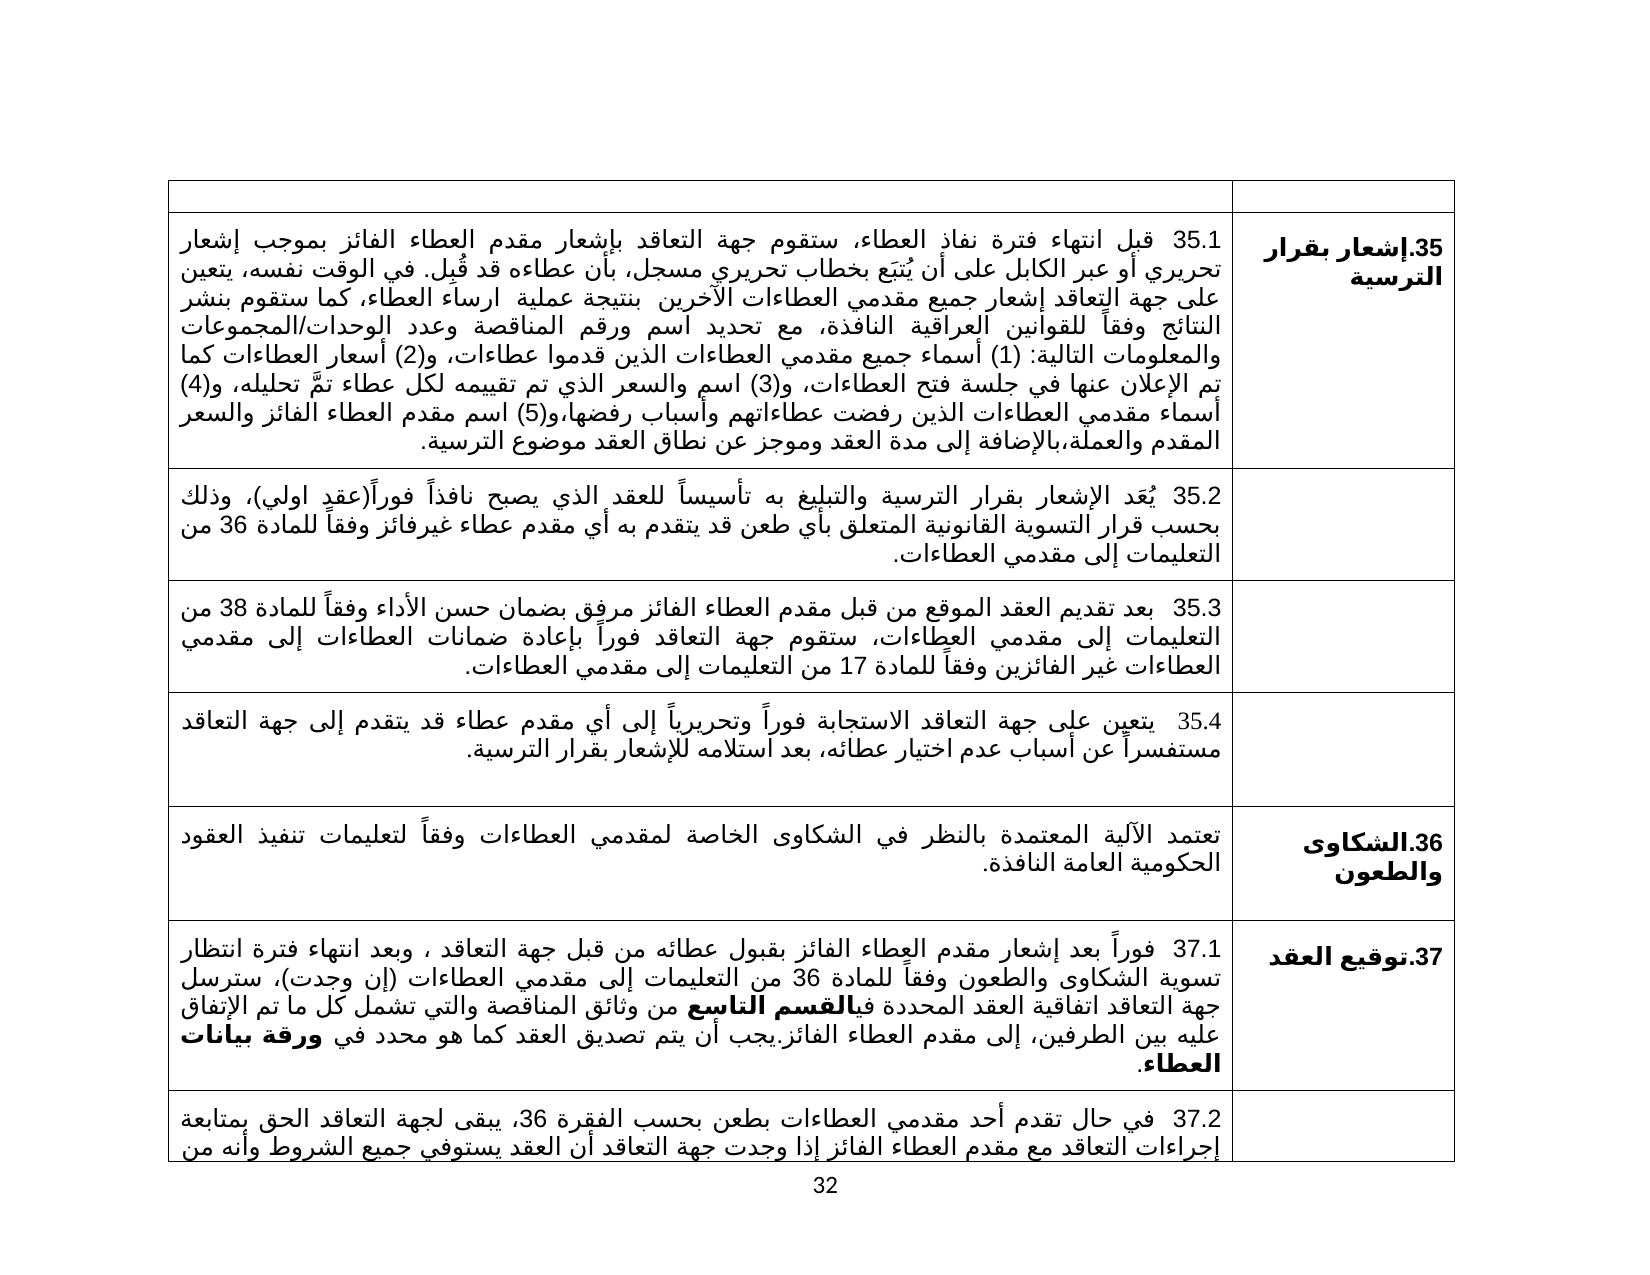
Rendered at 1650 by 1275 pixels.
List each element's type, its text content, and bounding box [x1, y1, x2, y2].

table_cell 35.1 قبل انتهاء فترة نفاذ العطاء، ستقوم جهة التعاقد بإشعار مقدم العطاء الفائز بموجب إشعار تحريري أو عبر الكابل على أن يُتبَع بخطاب تحريري مسجل، بأن عطاءه قد قُبِل. في الوقت نفسه، يتعين على جهة التعاقد إشعار جميع مقدمي العطاءات الآخرين بنتيجة عملية ارساء العطاء، كما ستقوم بنشر النتائج وفقاً للقوانين العراقية النافذة، مع تحديد اسم ورقم المناقصة وعدد الوحدات/المجموعات والمعلومات التالية: (1) أسماء جميع مقدمي العطاءات الذين قدموا عطاءات، و(2) أسعار العطاءات كما تم الإعلان عنها في جلسة فتح العطاءات، و(3) اسم والسعر الذي تم تقييمه لكل عطاء تمَّ تحليله، و(4) أسماء مقدمي العطاءات الذين رفضت عطاءاتهم وأسباب رفضها،و(5) اسم مقدم العطاء الفائز والسعر المقدم والعملة،بالإضافة إلى مدة العقد وموجز عن نطاق العقد موضوع الترسية. [169, 213, 1232, 468]
table_cell 37.1 فوراً بعد إشعار مقدم العطاء الفائز بقبول عطائه من قبل جهة التعاقد ، وبعد انتهاء فترة انتظار تسوية الشكاوى والطعون وفقاً للمادة 36 من التعليمات إلى مقدمي العطاءات (إن وجدت)، سترسل جهة التعاقد اتفاقية العقد المحددة فيالقسم التاسع من وثائق المناقصة والتي تشمل كل ما تم الإتفاق عليه بين الطرفين، إلى مقدم العطاء الفائز.يجب أن يتم تصديق العقد كما هو محدد في ورقة بيانات العطاء. [169, 921, 1232, 1090]
table_cell [1233, 469, 1454, 580]
table_cell 37.توقيع العقد [1233, 921, 1454, 1090]
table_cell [1233, 181, 1454, 212]
table_cell 35.2 يُعَد الإشعار بقرار الترسية والتبليغ به تأسيساً للعقد الذي يصبح نافذاً فوراً(عقد اولي)، وذلك بحسب قرار التسوية القانونية المتعلق بأي طعن قد يتقدم به أي مقدم عطاء غيرفائز وفقاً للمادة 36 من التعليمات إلى مقدمي العطاءات. [169, 469, 1232, 580]
table_cell 35.إشعار بقرار الترسية [1233, 213, 1454, 468]
table_cell تعتمد الآلية المعتمدة بالنظر في الشكاوى الخاصة لمقدمي العطاءات وفقاً لتعليمات تنفيذ العقود الحكومية العامة النافذة. [169, 807, 1232, 920]
table_cell [1233, 693, 1454, 806]
table_cell 36.الشكاوى والطعون [1233, 807, 1454, 920]
table_cell 35.4 يتعين على جهة التعاقد الاستجابة فوراً وتحريرياً إلى أي مقدم عطاء قد يتقدم إلى جهة التعاقد مستفسراً عن أسباب عدم اختيار عطائه، بعد استلامه للإشعار بقرار الترسية. [169, 693, 1232, 806]
table_cell 35.3 بعد تقديم العقد الموقع من قبل مقدم العطاء الفائز مرفق بضمان حسن الأداء وفقاً للمادة 38 من التعليمات إلى مقدمي العطاءات، ستقوم جهة التعاقد فوراً بإعادة ضمانات العطاءات إلى مقدمي العطاءات غير الفائزين وفقاً للمادة 17 من التعليمات إلى مقدمي العطاءات. [169, 581, 1232, 692]
table_cell [1233, 581, 1454, 692]
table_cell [169, 181, 1232, 212]
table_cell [169, 1091, 1232, 1161]
table_cell [1233, 1091, 1454, 1161]
